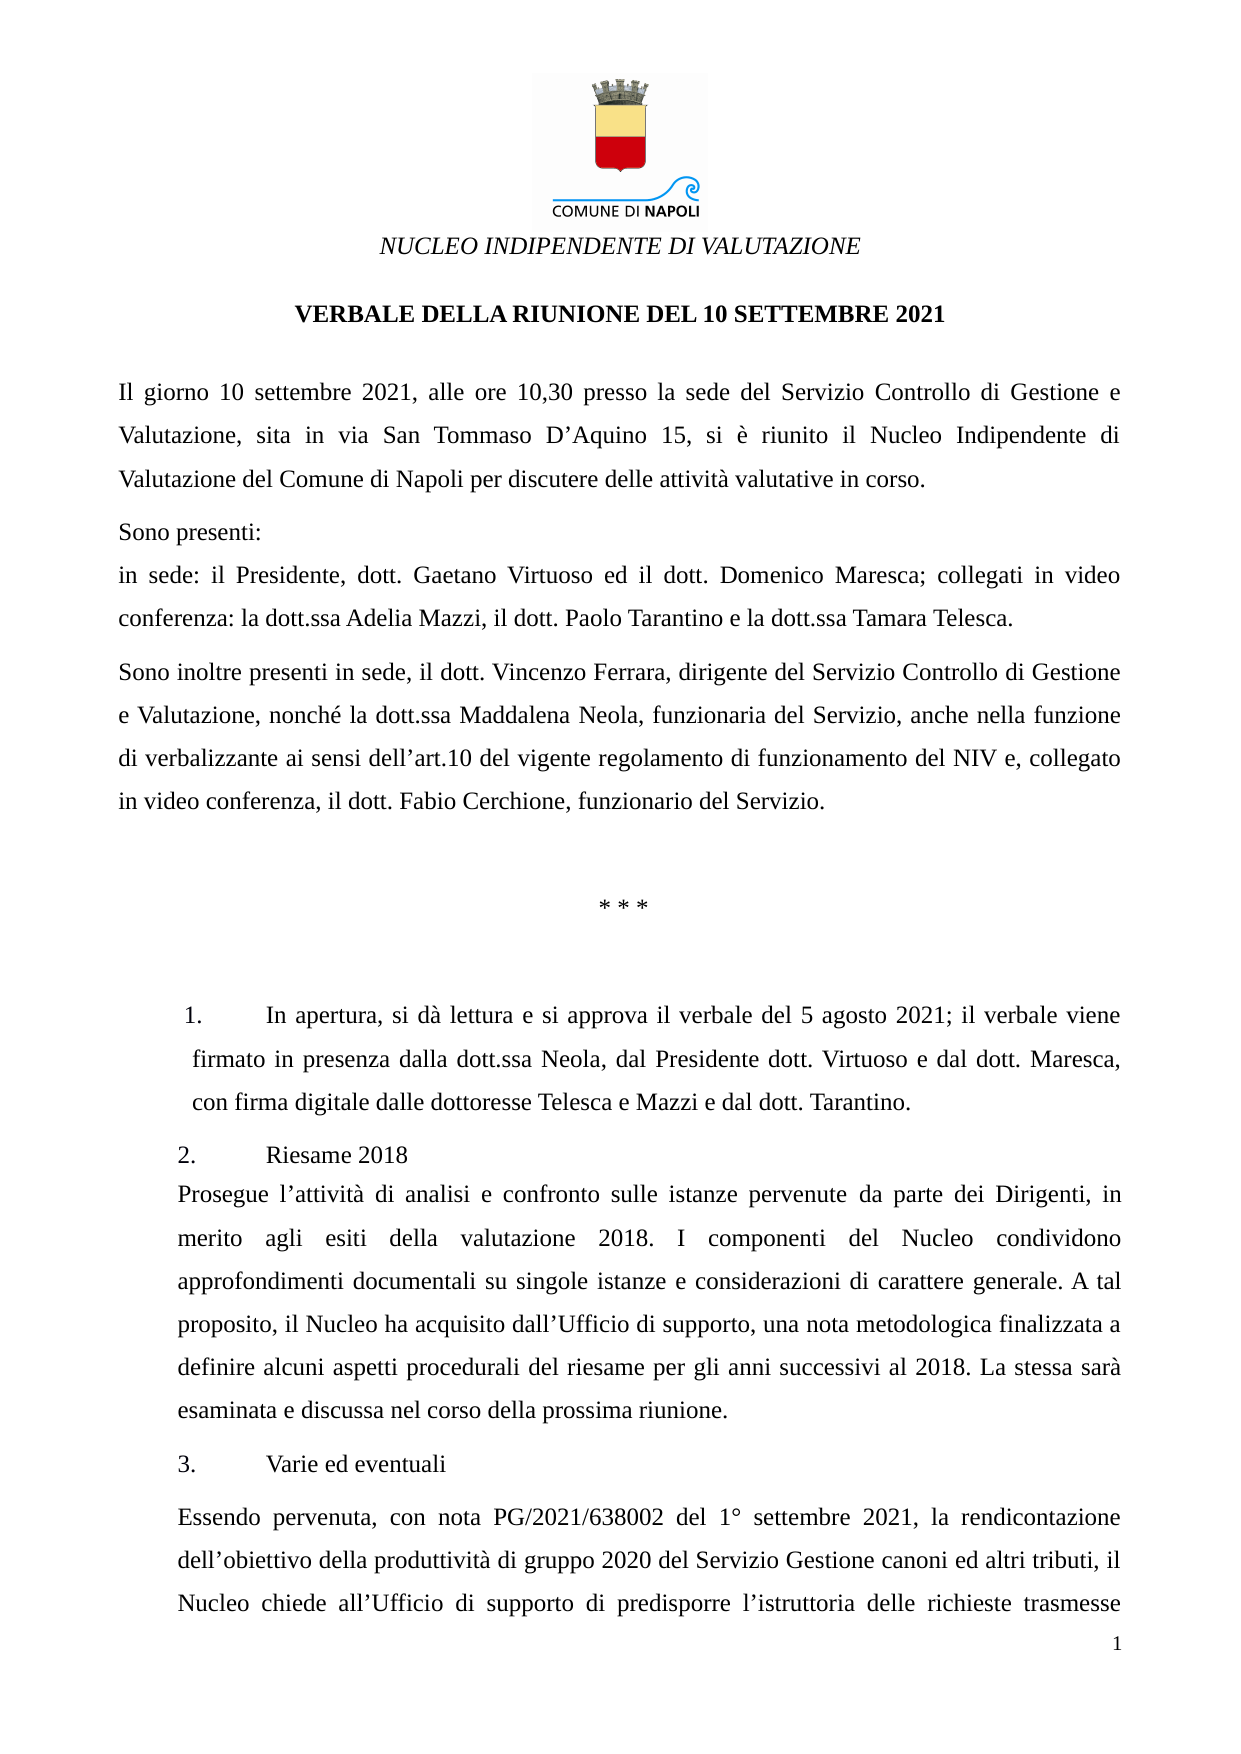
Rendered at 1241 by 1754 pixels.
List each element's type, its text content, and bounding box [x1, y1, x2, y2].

text Prosegue l’attività di analisi e confronto sulle istanze pervenute da parte dei Dirigenti, in merito agli esiti della valutazione 2018. I componenti del Nucleo condividono approfondimenti documentali su singole istanze e considerazioni di carattere generale. A tal proposito, il Nucleo ha acquisito dall’Ufficio di supporto, una nota metodologica finalizzata a definire alcuni aspetti procedurali del riesame per gli anni successivi al 2018. La stessa sarà esaminata e discussa nel corso della prossima riunione. [177, 1179, 1122, 1424]
text Sono inoltre presenti in sede, il dott. Vincenzo Ferrara, dirigente del Servizio Controllo di Gestione e Valutazione, nonché la dott.ssa Maddalena Neola, funzionaria del Servizio, anche nella funzione di verbalizzante ai sensi dell’art.10 del vigente regolamento di funzionamento del NIV e, collegato in video conferenza, il dott. Fabio Cerchione, funzionario del Servizio. [118, 657, 1122, 815]
text * * * [598, 893, 1122, 922]
text in sede: il Presidente, dott. Gaetano Virtuoso ed il dott. Domenico Maresca; collegati in video conferenza: la dott.ssa Adelia Mazzi, il dott. Paolo Tarantino e la dott.ssa Tamara Telesca. [118, 560, 1122, 632]
text Il giorno 10 settembre 2021, alle ore 10,30 presso la sede del Servizio Controllo di Gestione e Valutazione, sita in via San Tommaso D’Aquino 15, si è riunito il Nucleo Indipendente di Valutazione del Comune di Napoli per discutere delle attività valutative in corso. [118, 377, 1122, 492]
list Riesame 2018 [177, 1140, 1122, 1169]
list Varie ed eventuali [177, 1449, 1122, 1477]
text Sono presenti: [118, 517, 1122, 546]
picture [532, 73, 709, 232]
text VERBALE DELLA RIUNIONE DEL 10 SETTEMBRE 2021 [118, 299, 1122, 328]
list In apertura, si dà lettura e si approva il verbale del 5 agosto 2021; il verbale viene firmato in presenza dalla dott.ssa Neola, dal Presidente dott. Virtuoso e dal dott. Maresca, con firma digitale dalle dottoresse Telesca e Mazzi e dal dott. Tarantino. [184, 1001, 1122, 1116]
